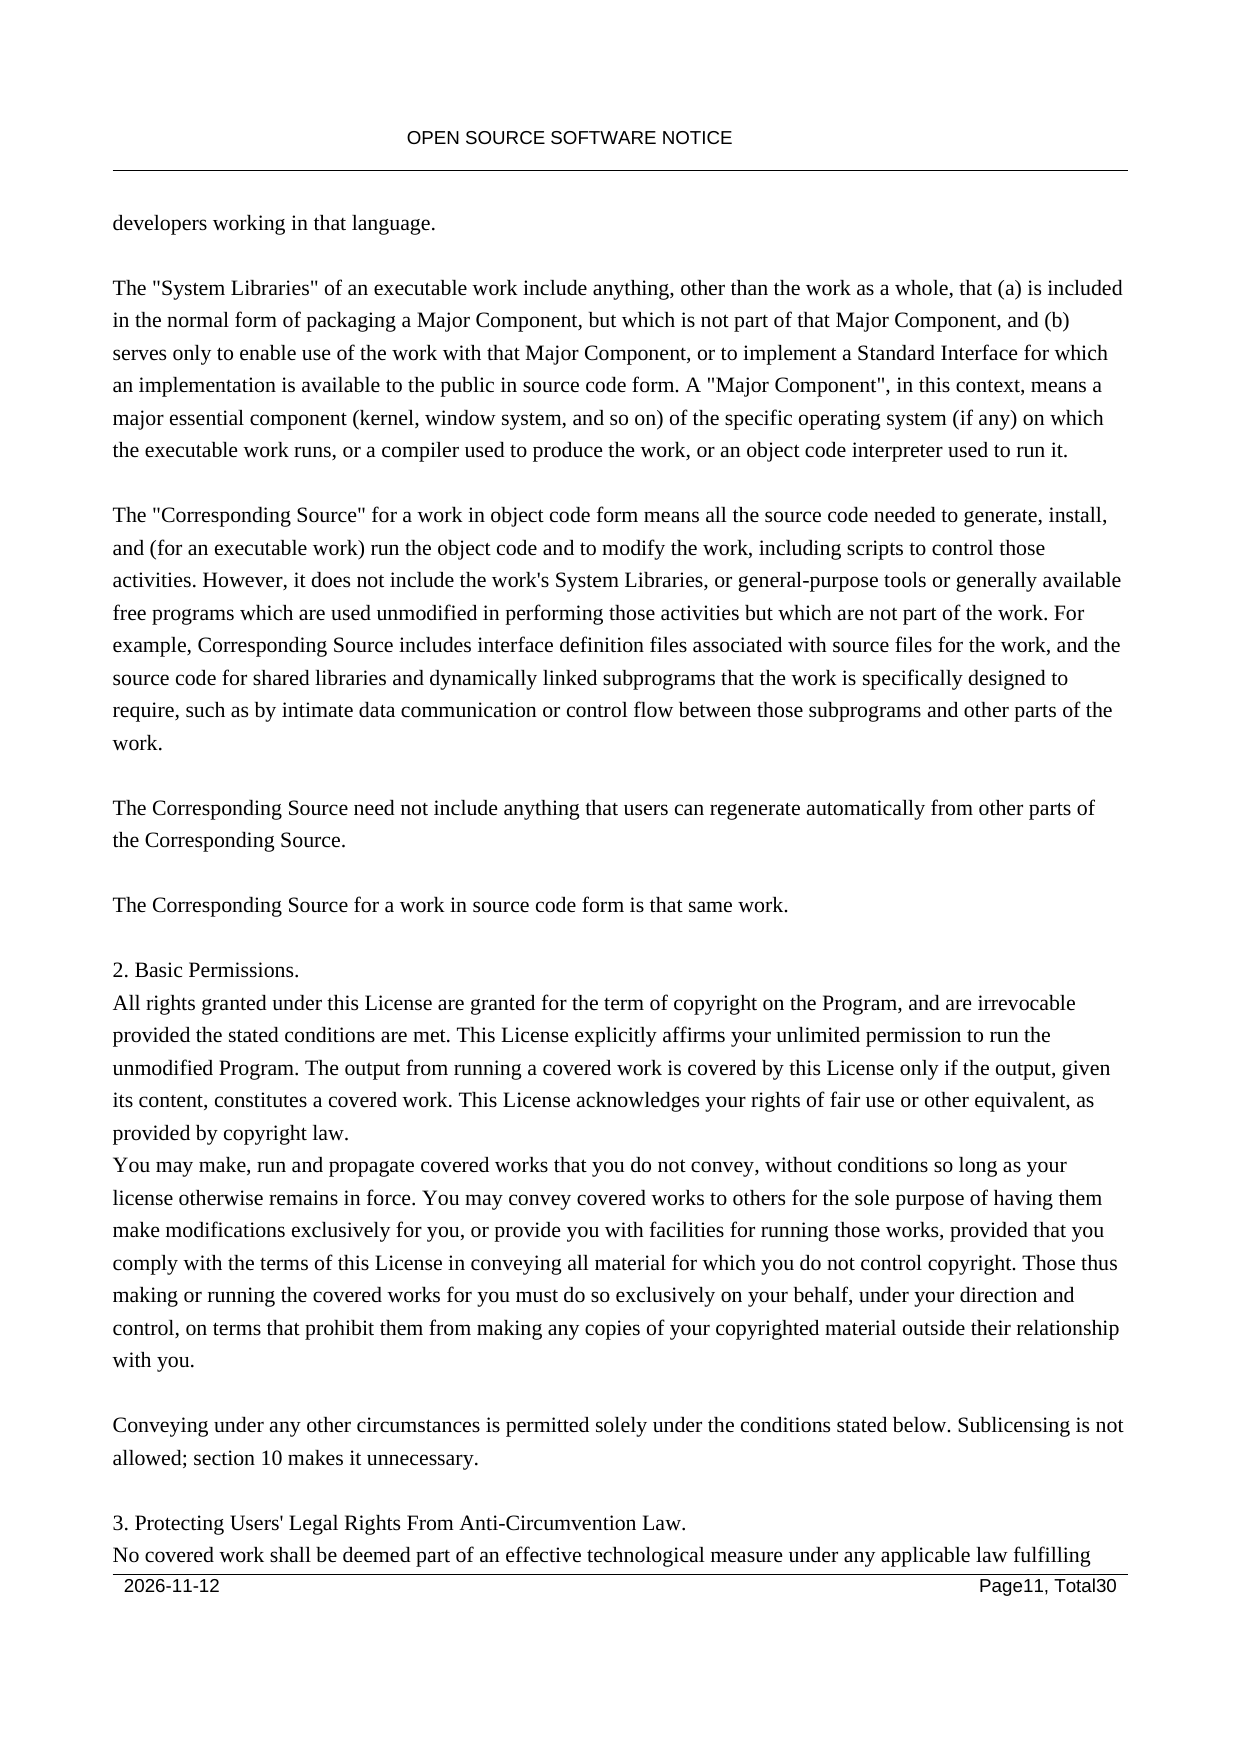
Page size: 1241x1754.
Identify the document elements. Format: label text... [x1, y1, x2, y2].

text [112, 206, 1128, 239]
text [112, 1539, 1128, 1571]
text The "System Libraries" of an executable work include anything, other than the work as a whole, that (a) is included in the normal form of packaging a Major Component, but which is not part of that Major Component, and (b) serves only to enable use of the work with that Major Component, or to implement a Standard Interface for which an implementation is available to the public in source code form. A "Major Component", in this context, means a major essential component (kernel, window system, and so on) of the specific operating system (if any) on which the executable work runs, or a compiler used to produce the work, or an object code interpreter used to run it. [112, 271, 1128, 466]
text Conveying under any other circumstances is permitted solely under the conditions stated below. Sublicensing is not allowed; section 10 makes it unnecessary. [112, 1409, 1128, 1474]
text All rights granted under this License are granted for the term of copyright on the Program, and are irrevocable provided the stated conditions are met. This License explicitly affirms your unlimited permission to run the unmodified Program. The output from running a covered work is covered by this License only if the output, given its content, constitutes a covered work. This License acknowledges your rights of fair use or other equivalent, as provided by copyright law. [112, 986, 1128, 1149]
text You may make, run and propagate covered works that you do not convey, without conditions so long as your license otherwise remains in force. You may convey covered works to others for the sole purpose of having them make modifications exclusively for you, or provide you with facilities for running those works, provided that you comply with the terms of this License in conveying all material for which you do not control copyright. Those thus making or running the covered works for you must do so exclusively on your behalf, under your direction and control, on terms that prohibit them from making any copies of your copyrighted material outside their relationship with you. [112, 1149, 1128, 1376]
text 3. Protecting Users' Legal Rights From Anti-Circumvention Law. [112, 1506, 1128, 1539]
text 2. Basic Permissions. [112, 954, 1128, 986]
text The Corresponding Source for a work in source code form is that same work. [112, 889, 1128, 921]
text The Corresponding Source need not include anything that users can regenerate automatically from other parts of the Corresponding Source. [112, 791, 1128, 856]
text The "Corresponding Source" for a work in object code form means all the source code needed to generate, install, and (for an executable work) run the object code and to modify the work, including scripts to control those activities. However, it does not include the work's System Libraries, or general-purpose tools or generally available free programs which are used unmodified in performing those activities but which are not part of the work. For example, Corresponding Source includes interface definition files associated with source files for the work, and the source code for shared libraries and dynamically linked subprograms that the work is specifically designed to require, such as by intimate data communication or control flow between those subprograms and other parts of the work. [112, 499, 1128, 759]
